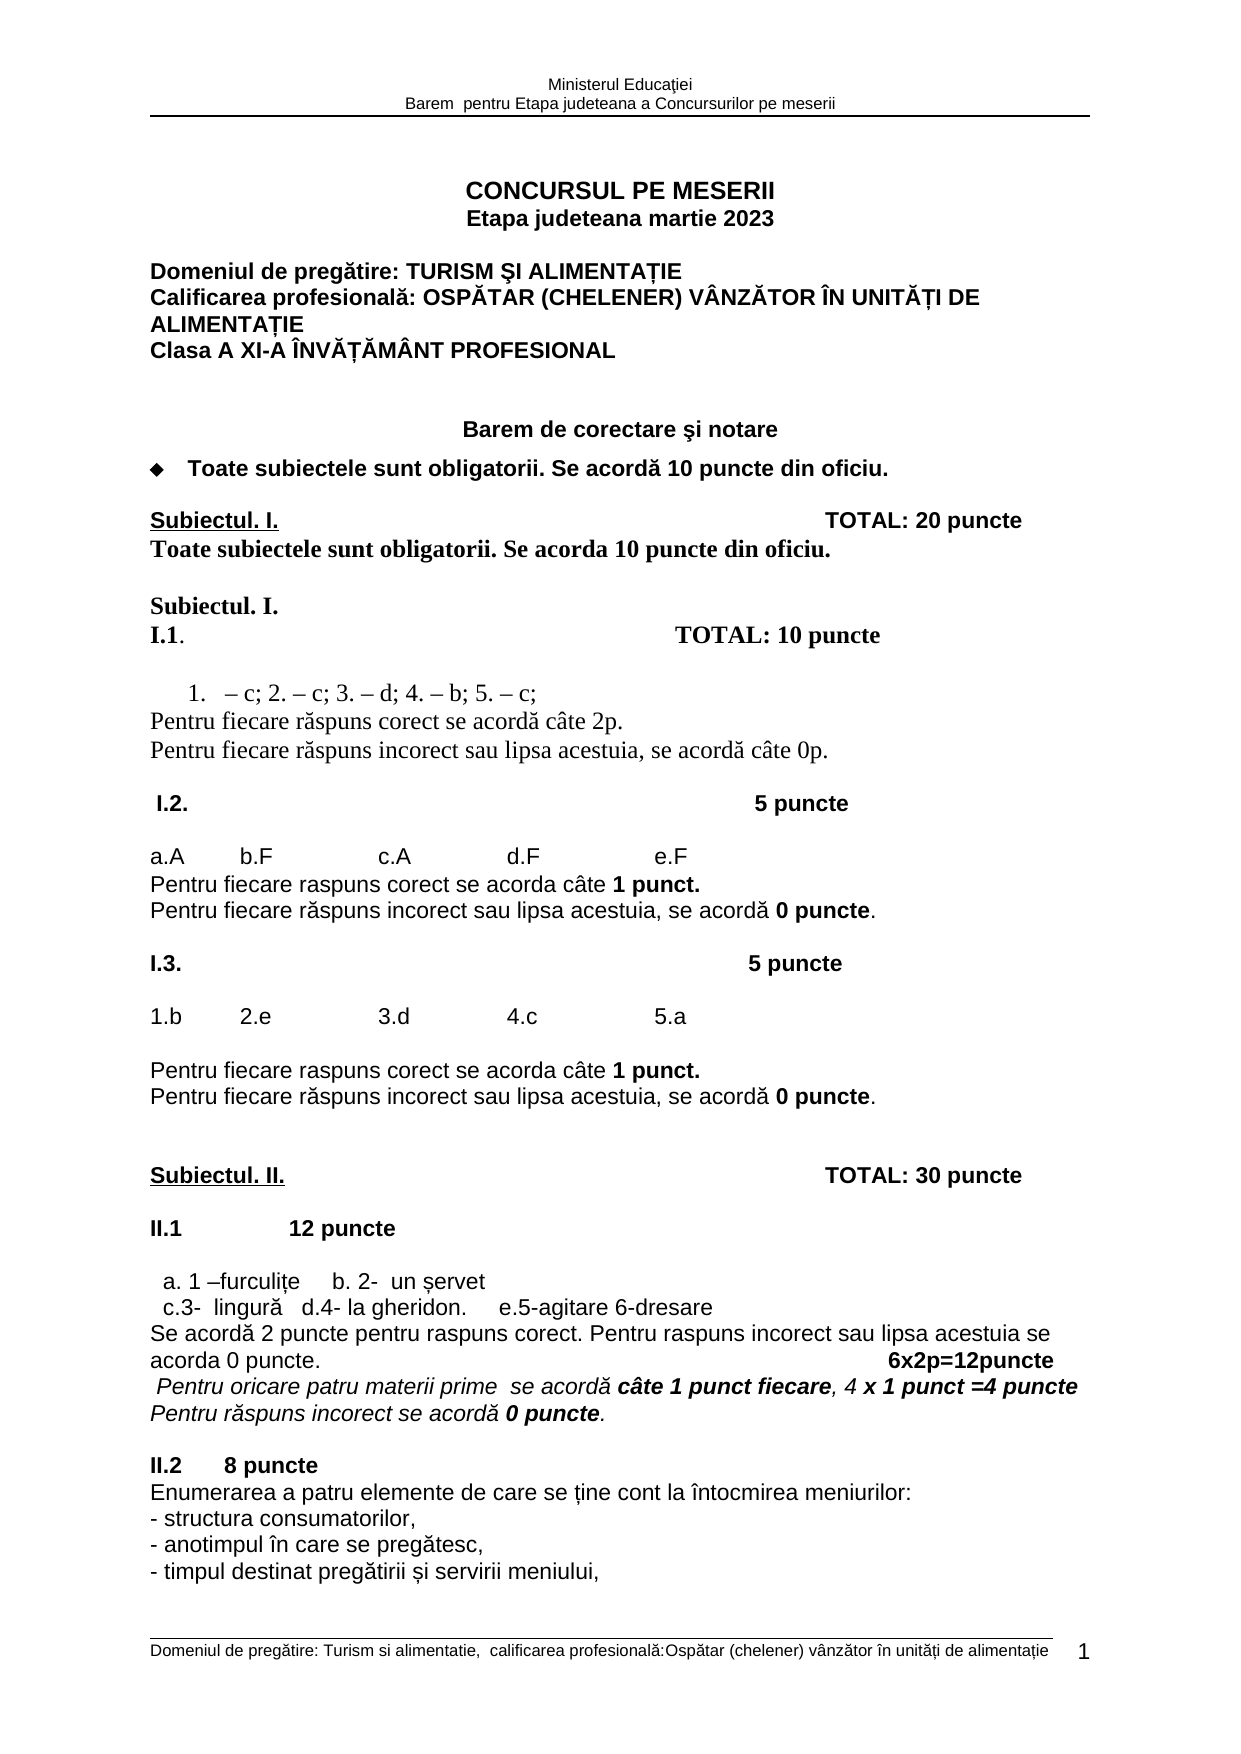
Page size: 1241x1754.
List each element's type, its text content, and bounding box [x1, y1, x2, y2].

subtitle CONCURSUL PE MESERII [150, 176, 1090, 205]
subtitle Etapa judeteana martie 2023 [150, 205, 1090, 231]
text Pentru oricare patru materii prime se acordă câte 1 punct fiecare, 4 x 1 punct =4 puncte [150, 1373, 1090, 1399]
text Pentru fiecare raspuns corect se acorda câte 1 punct. [150, 1057, 1090, 1083]
table_header 2.e [228, 1003, 367, 1031]
text II.1 12 puncte [150, 1215, 1090, 1241]
table_header 1.b [139, 1003, 228, 1031]
text Se acordă 2 puncte pentru raspuns corect. Pentru raspuns incorect sau lipsa acestuia se acorda 0 puncte. 6x2p=12puncte [150, 1320, 1090, 1373]
text Enumerarea a patru elemente de care se ține cont la întocmirea meniurilor: [150, 1478, 1090, 1505]
text Subiectul. II. TOTAL: 30 puncte [150, 1162, 1090, 1189]
text - structura consumatorilor, [150, 1505, 1090, 1531]
text - anotimpul în care se pregătesc, [150, 1531, 1090, 1558]
table_header b.F [228, 843, 367, 871]
text Subiectul. I. TOTAL: 20 puncte [150, 507, 1090, 534]
text Clasa A XI-A ÎNVĂȚĂMÂNT PROFESIONAL [150, 337, 1090, 363]
text Calificarea profesională: OSPĂTAR (CHELENER) VÂNZĂTOR ÎN UNITĂȚI DE ALIMENTAȚIE [150, 284, 1090, 337]
text Pentru fiecare răspuns incorect sau lipsa acestuia, se acordă 0 puncte. [150, 897, 1090, 923]
text c.3- lingură d.4- la gheridon. e.5-agitare 6-dresare [150, 1294, 1090, 1320]
text II.2 8 puncte [150, 1452, 1090, 1478]
table_header 4.c [495, 1003, 643, 1031]
text Pentru fiecare răspuns incorect sau lipsa acestuia, se acordă 0 puncte. [150, 1083, 1090, 1109]
table_header e.F [643, 843, 795, 871]
text Domeniul de pregătire: TURISM ŞI ALIMENTAȚIE [150, 258, 1090, 284]
table_header a.A [139, 843, 228, 871]
list Toate subiectele sunt obligatorii. Se acordă 10 puncte din oficiu. [150, 455, 1090, 481]
list – c; 2. – c; 3. – d; 4. – b; 5. – c; [187, 678, 1090, 706]
text a. 1 –furculițe b. 2- un șervet [150, 1268, 1090, 1294]
table_header d.F [495, 843, 643, 871]
text Pentru fiecare raspuns corect se acorda câte 1 punct. [150, 871, 1090, 897]
text Pentru răspuns incorect se acordă 0 puncte. [150, 1399, 1090, 1426]
text - timpul destinat pregătirii și servirii meniului, [150, 1558, 1090, 1584]
table_header c.A [367, 843, 495, 871]
subtitle I.2. 5 puncte [150, 790, 1090, 817]
table_header 5.a [643, 1003, 795, 1031]
text Pentru fiecare răspuns corect se acordă câte 2p. [150, 706, 1090, 735]
table_header 3.d [367, 1003, 495, 1031]
text Toate subiectele sunt obligatorii. Se acorda 10 puncte din oficiu. [150, 534, 1090, 563]
text Pentru fiecare răspuns incorect sau lipsa acestuia, se acordă câte 0p. [150, 735, 1090, 764]
text Subiectul. I. [150, 591, 1090, 620]
subtitle Barem de corectare şi notare [150, 416, 1090, 442]
subtitle I.3. 5 puncte [150, 950, 1090, 976]
text I.1. TOTAL: 10 puncte [150, 620, 1090, 649]
